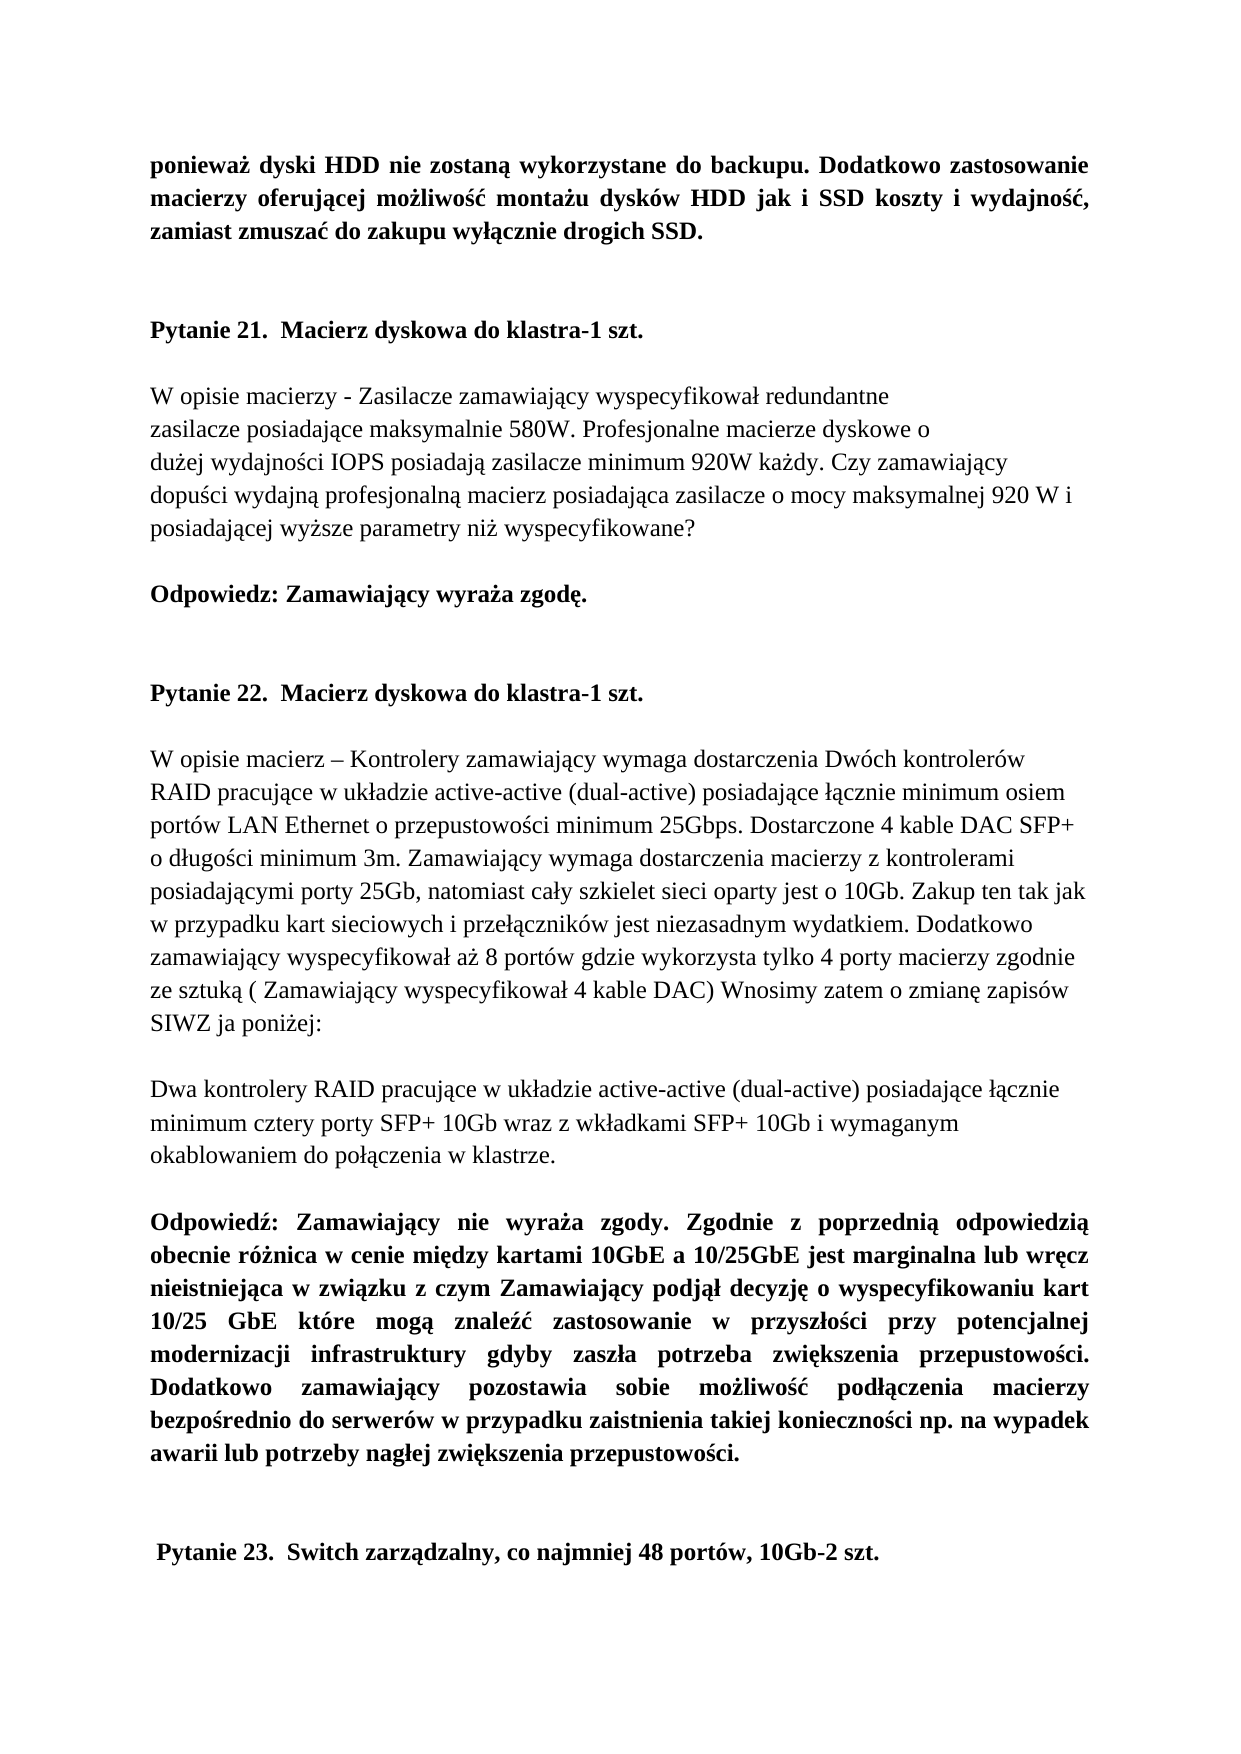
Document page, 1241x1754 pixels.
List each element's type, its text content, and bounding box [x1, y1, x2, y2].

text Pytanie 22. Macierz dyskowa do klastra-1 szt. [150, 678, 1090, 707]
text zasilacze posiadające maksymalnie 580W. Profesjonalne macierze dyskowe o [150, 414, 1090, 443]
text W opisie macierz – Kontrolery zamawiający wymaga dostarczenia Dwóch kontrolerów RAID pracujące w układzie active-active (dual-active) posiadające łącznie minimum osiem portów LAN Ethernet o przepustowości minimum 25Gbps. Dostarczone 4 kable DAC SFP+ o długości minimum 3m. Zamawiający wymaga dostarczenia macierzy z kontrolerami posiadającymi porty 25Gb, natomiast cały szkielet sieci oparty jest o 10Gb. Zakup ten tak jak w przypadku kart sieciowych i przełączników jest niezasadnym wydatkiem. Dodatkowo zamawiający wyspecyfikował aż 8 portów gdzie wykorzysta tylko 4 porty macierzy zgodnie ze sztuką ( Zamawiający wyspecyfikował 4 kable DAC) Wnosimy zatem o zmianę zapisów SIWZ ja poniżej: [150, 744, 1090, 1037]
text W opisie macierzy - Zasilacze zamawiający wyspecyfikował redundantne [150, 381, 1090, 410]
text Pytanie 23. Switch zarządzalny, co najmniej 48 portów, 10Gb-2 szt. [150, 1537, 1090, 1566]
text Dwa kontrolery RAID pracujące w układzie active-active (dual-active) posiadające łącznie minimum cztery porty SFP+ 10Gb wraz z wkładkami SFP+ 10Gb i wymaganym okablowaniem do połączenia w klastrze. [150, 1074, 1090, 1169]
text dużej wydajności IOPS posiadają zasilacze minimum 920W każdy. Czy zamawiający dopuści wydajną profesjonalną macierz posiadająca zasilacze o mocy maksymalnej 920 W i posiadającej wyższe parametry niż wyspecyfikowane? [150, 447, 1090, 542]
text Pytanie 21. Macierz dyskowa do klastra-1 szt. [150, 315, 1090, 344]
text Odpowiedz: Zamawiający wyraża zgodę. [150, 579, 1090, 608]
text Odpowiedź: Zamawiający nie wyraża zgody. Zgodnie z poprzednią odpowiedzią obecnie różnica w cenie między kartami 10GbE a 10/25GbE jest marginalna lub wręcz nieistniejąca w związku z czym Zamawiający podjął decyzję o wyspecyfikowaniu kart 10/25 GbE które mogą znaleźć zastosowanie w przyszłości przy potencjalnej modernizacji infrastruktury gdyby zaszła potrzeba zwiększenia przepustowości. Dodatkowo zamawiający pozostawia sobie możliwość podłączenia macierzy bezpośrednio do serwerów w przypadku zaistnienia takiej konieczności np. na wypadek awarii lub potrzeby nagłej zwiększenia przepustowości. [150, 1207, 1090, 1467]
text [150, 150, 1090, 245]
